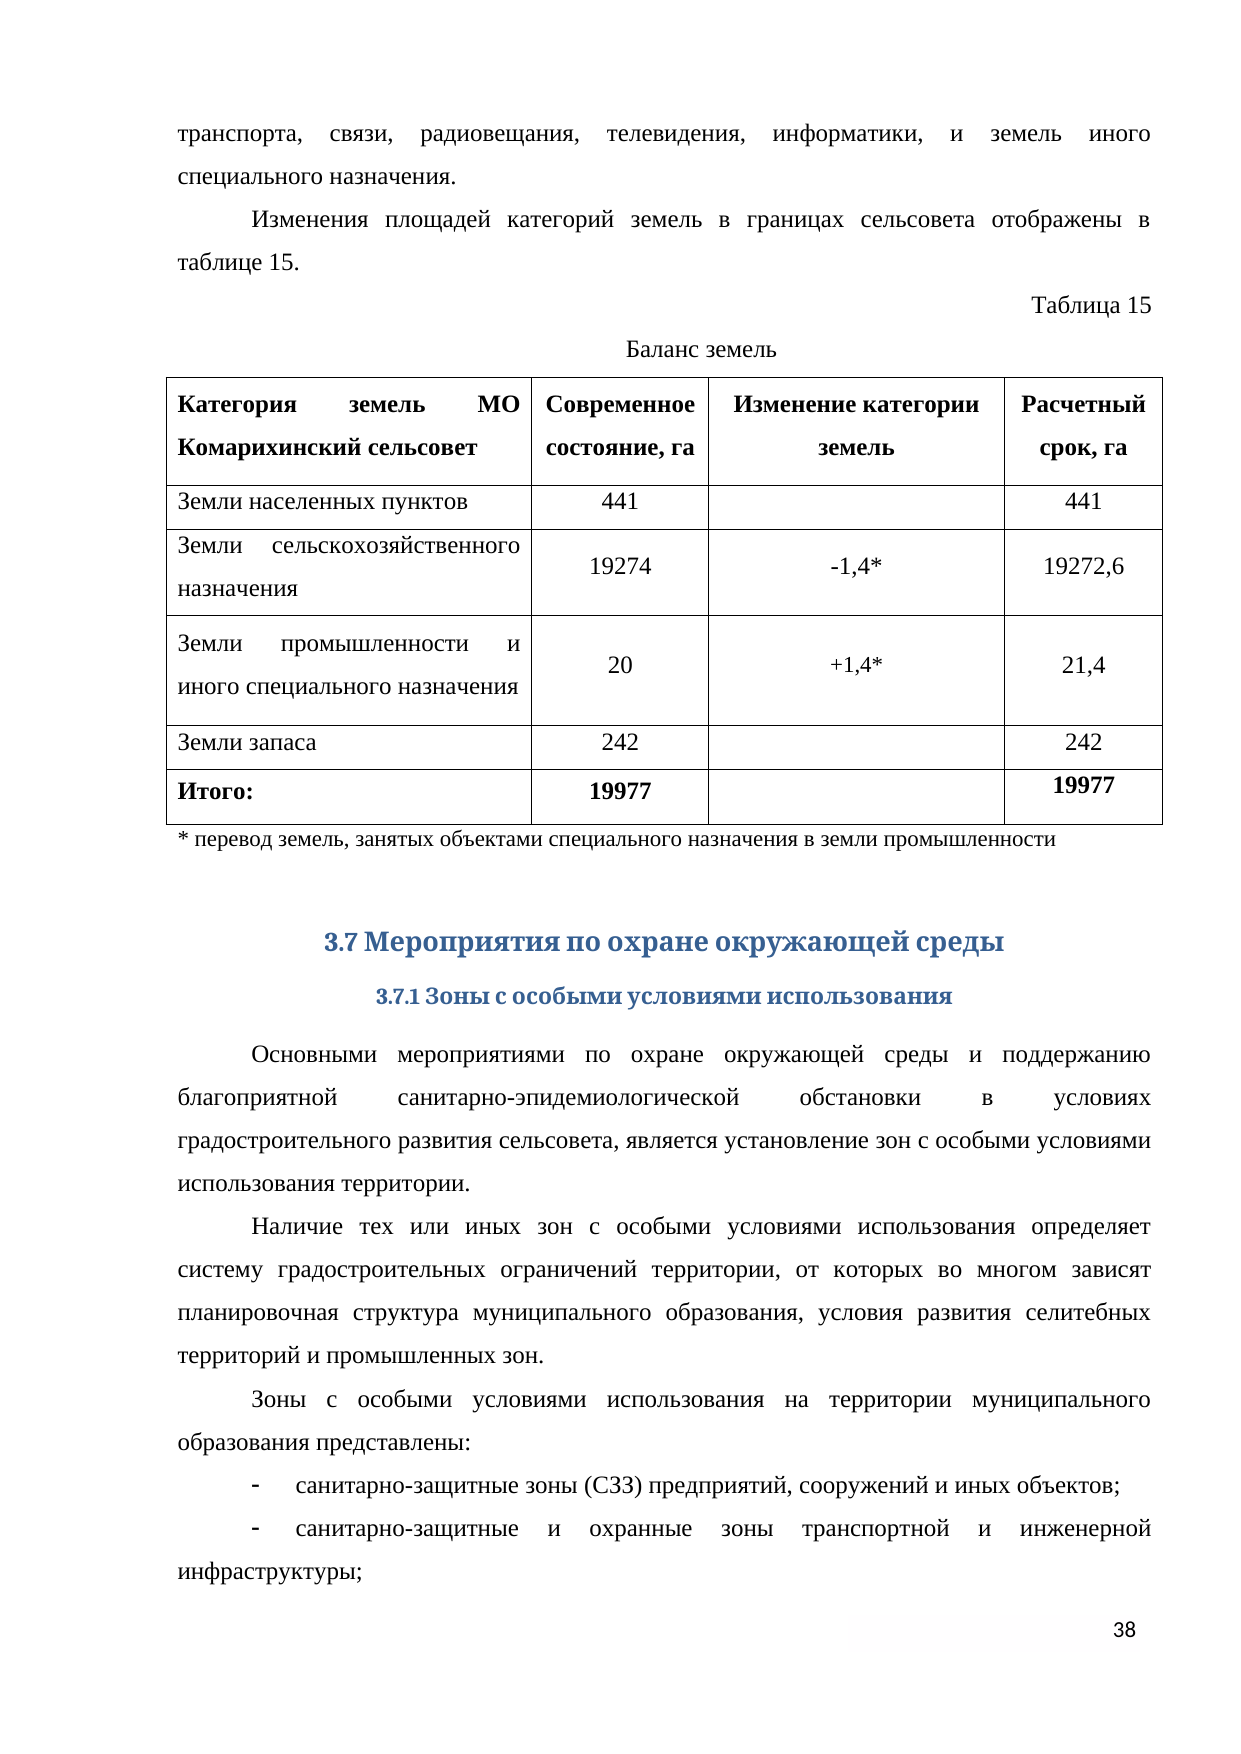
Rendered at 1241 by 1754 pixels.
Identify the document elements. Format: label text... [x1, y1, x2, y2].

table_header Изменение категории земель [709, 378, 1004, 485]
text * перевод земель, занятых объектами специального назначения в земли промышленности [177, 825, 1152, 851]
text Основными мероприятиями по охране окружающей среды и поддержанию благоприятной санитарно-эпидемиологической обстановки в условиях градостроительного развития сельсовета, является установление зон с особыми условиями использования территории. [177, 1039, 1152, 1197]
table_cell 20 [532, 616, 708, 725]
table_cell Земли запаса [167, 726, 531, 769]
table_cell 19272,6 [1005, 530, 1162, 615]
list санитарно-защитные и охранные зоны транспортной и инженерной инфраструктуры; [177, 1513, 1152, 1585]
text Наличие тех или иных зон с особыми условиями использования определяет систему градостроительных ограничений территории, от которых во многом зависят планировочная структура муниципального образования, условия развития селитебных территорий и промышленных зон. [177, 1211, 1152, 1369]
table_header Расчетный срок, га [1005, 378, 1162, 485]
table_cell 19977 [532, 770, 708, 824]
table_cell Земли населенных пунктов [167, 486, 531, 529]
table_cell 441 [532, 486, 708, 529]
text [177, 118, 1152, 190]
table_cell Итого: [167, 770, 531, 824]
table_cell -1,4* [709, 530, 1004, 615]
table_cell 19274 [532, 530, 708, 615]
table_header Современное состояние, га [532, 378, 708, 485]
table_header Категория земель МО Комарихинский сельсовет [167, 378, 531, 485]
table_cell 441 [1005, 486, 1162, 529]
table_cell +1,4* [709, 616, 1004, 725]
text Таблица 15 [177, 291, 1152, 319]
list санитарно-защитные зоны (СЗЗ) предприятий, сооружений и иных объектов; [177, 1470, 1152, 1499]
table_cell Земли сельскохозяйственного назначения [167, 530, 531, 615]
text Зоны с особыми условиями использования на территории муниципального образования представлены: [177, 1384, 1152, 1456]
table_cell 242 [532, 726, 708, 769]
table_cell 21,4 [1005, 616, 1162, 725]
table_cell 242 [1005, 726, 1162, 769]
subtitle 3.7.1 Зоны с особыми условиями использования [177, 983, 1152, 1010]
text Изменения площадей категорий земель в границах сельсовета отображены в таблице 15. [177, 204, 1152, 276]
table_cell [709, 770, 1004, 824]
table_cell Земли промышленности и иного специального назначения [167, 616, 531, 725]
table_cell [709, 726, 1004, 769]
text 3.7 Мероприятия по охране окружающей среды [177, 927, 1152, 958]
table_cell [709, 486, 1004, 529]
text Баланс земель [177, 334, 1152, 362]
table_cell 19977 [1005, 770, 1162, 824]
